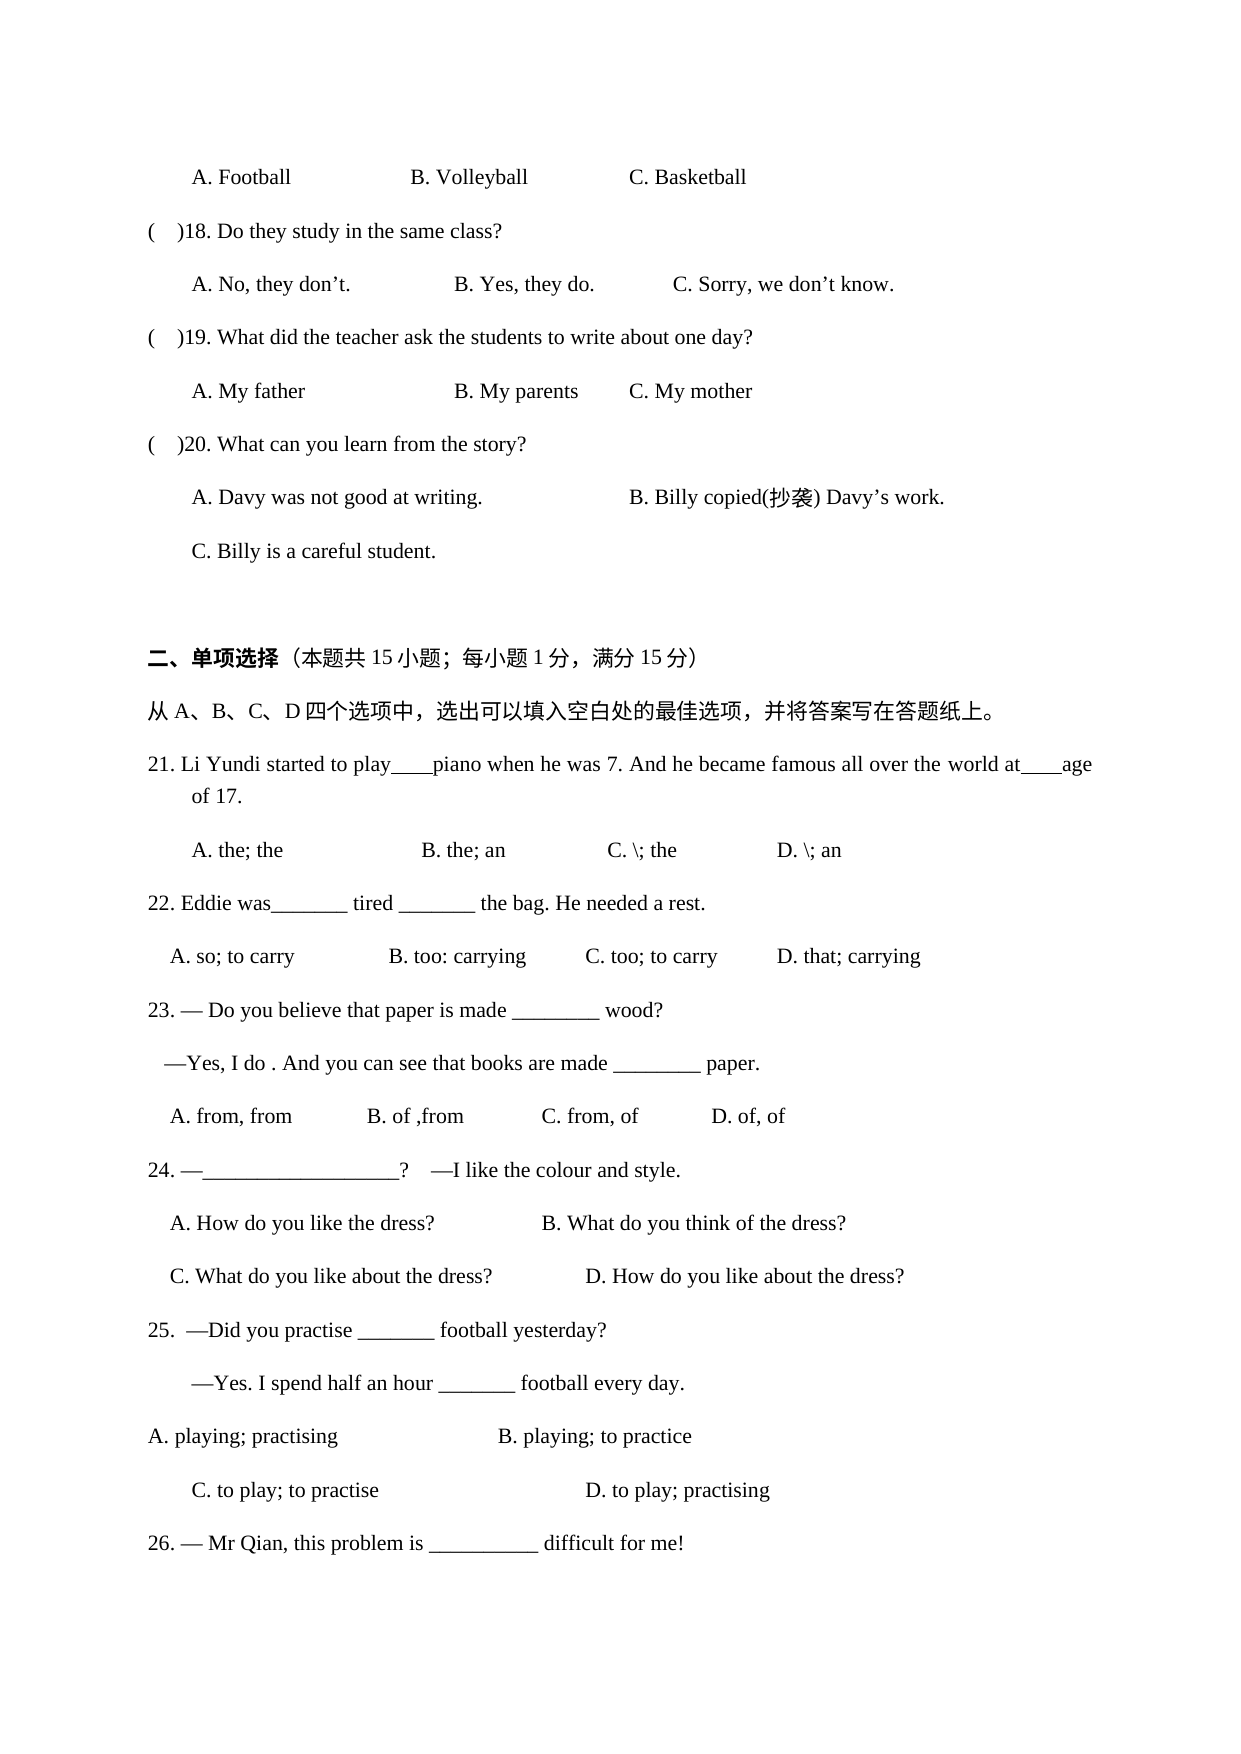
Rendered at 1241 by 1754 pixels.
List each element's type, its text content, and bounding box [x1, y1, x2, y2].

text 25. —Did you practise _______ football yesterday? [148, 1313, 1092, 1346]
text C. What do you like about the dress? D. How do you like about the dress? [148, 1260, 1092, 1292]
text C. Billy is a careful student. [148, 534, 1092, 566]
text —Yes, I do . And you can see that books are made ________ paper. [148, 1046, 1092, 1079]
text A. the; the B. the; an C. \; the D. \; an [148, 833, 1092, 866]
text A. from, from B. of ,from C. from, of D. of, of [148, 1100, 1092, 1132]
text ( )18. Do they study in the same class? [148, 214, 1092, 246]
text 从A、B、C、D四个选项中，选出可以填入空白处的最佳选项，并将答案写在答题纸上。 [148, 694, 1092, 726]
text A. My father B. My parents C. My mother [148, 374, 1092, 406]
text A. How do you like the dress? B. What do you think of the dress? [148, 1206, 1092, 1239]
text —Yes. I spend half an hour _______ football every day. [148, 1366, 1092, 1399]
text A. No, they don’t. B. Yes, they do. C. Sorry, we don’t know. [148, 267, 1092, 300]
text A. so; to carry B. too: carrying C. too; to carry D. that; carrying [148, 940, 1092, 972]
text ( )20. What can you learn from the story? [148, 427, 1092, 460]
text 二、单项选择（本题共15小题；每小题1分，满分15分） [148, 641, 1092, 673]
text ( )19. What did the teacher ask the students to write about one day? [148, 321, 1092, 353]
list C. to play; to practise D. to play; practising [191, 1473, 1092, 1506]
text 23. — Do you believe that paper is made ________ wood? [148, 993, 1092, 1026]
text 26. — Mr Qian, this problem is __________ difficult for me! [148, 1526, 1092, 1559]
text 24. —__________________? —I like the colour and style. [148, 1153, 1092, 1186]
text A. Football B. Volleyball C. Basketball [148, 161, 1092, 193]
text A. Davy was not good at writing. B. Billy copied(抄袭) Davy’s work. [148, 481, 1092, 513]
list playing; practising B. playing; to practice [148, 1420, 1092, 1452]
text 22. Eddie was_______ tired _______ the bag. He needed a rest. [148, 886, 1092, 919]
list Li Yundi started to play piano when he was 7. And he became famous all over the world at age of 17. [148, 747, 1092, 812]
